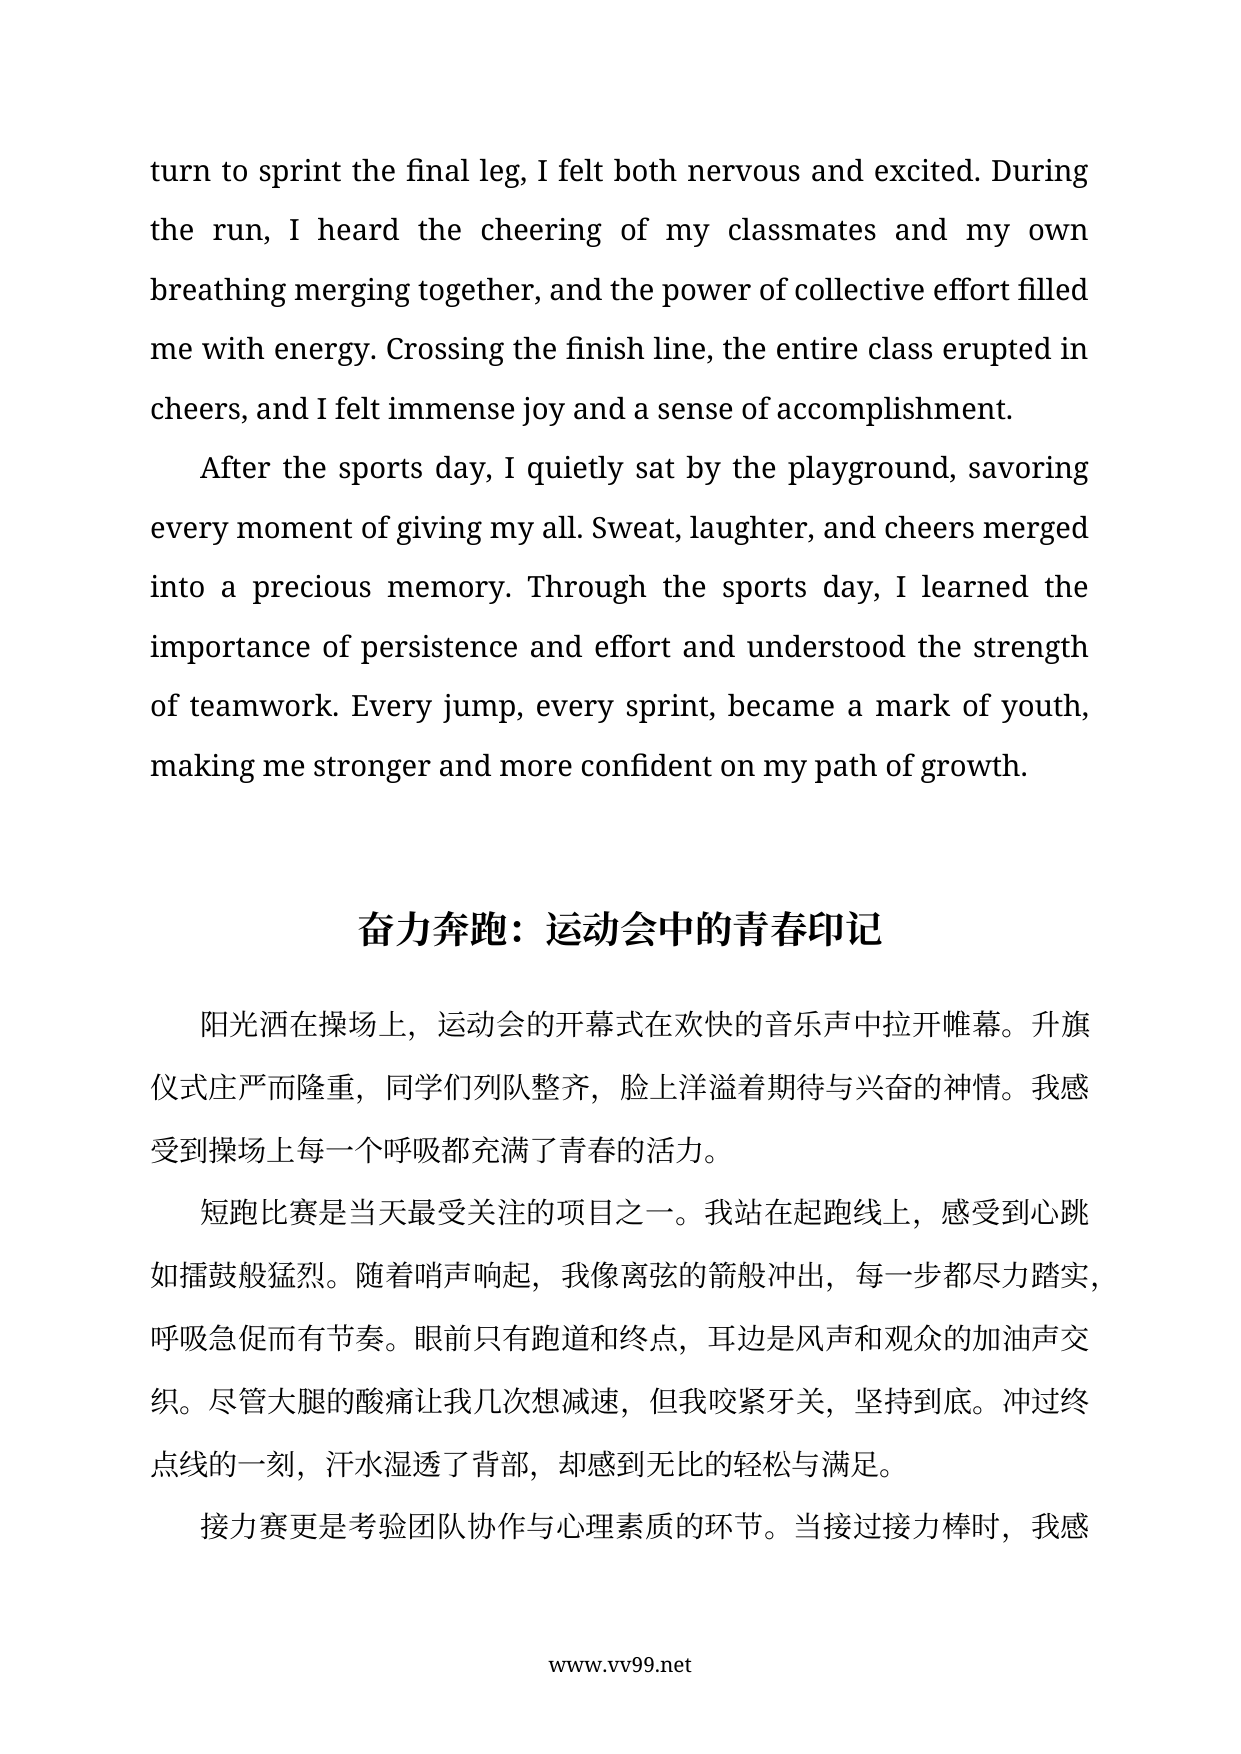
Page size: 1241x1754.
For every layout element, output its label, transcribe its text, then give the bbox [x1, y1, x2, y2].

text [150, 1504, 1090, 1546]
subtitle 奋力奔跑：运动会中的青春印记 [150, 900, 1090, 954]
text After the sports day, I quietly sat by the playground, savoring every moment of giving my all. Sweat, laughter, and cheers merged into a precious memory. Through the sports day, I learned the importance of persistence and effort and understood the strength of teamwork. Every jump, every sprint, became a mark of youth, making me stronger and more confident on my path of growth. [150, 447, 1090, 784]
text 阳光洒在操场上，运动会的开幕式在欢快的音乐声中拉开帷幕。升旗仪式庄严而隆重，同学们列队整齐，脸上洋溢着期待与兴奋的神情。我感受到操场上每一个呼吸都充满了青春的活力。 [150, 1002, 1090, 1169]
text 短跑比赛是当天最受关注的项目之一。我站在起跑线上，感受到心跳如擂鼓般猛烈。随着哨声响起，我像离弦的箭般冲出，每一步都尽力踏实，呼吸急促而有节奏。眼前只有跑道和终点，耳边是风声和观众的加油声交织。尽管大腿的酸痛让我几次想减速，但我咬紧牙关，坚持到底。冲过终点线的一刻，汗水湿透了背部，却感到无比的轻松与满足。 [150, 1190, 1090, 1483]
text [150, 150, 1090, 428]
